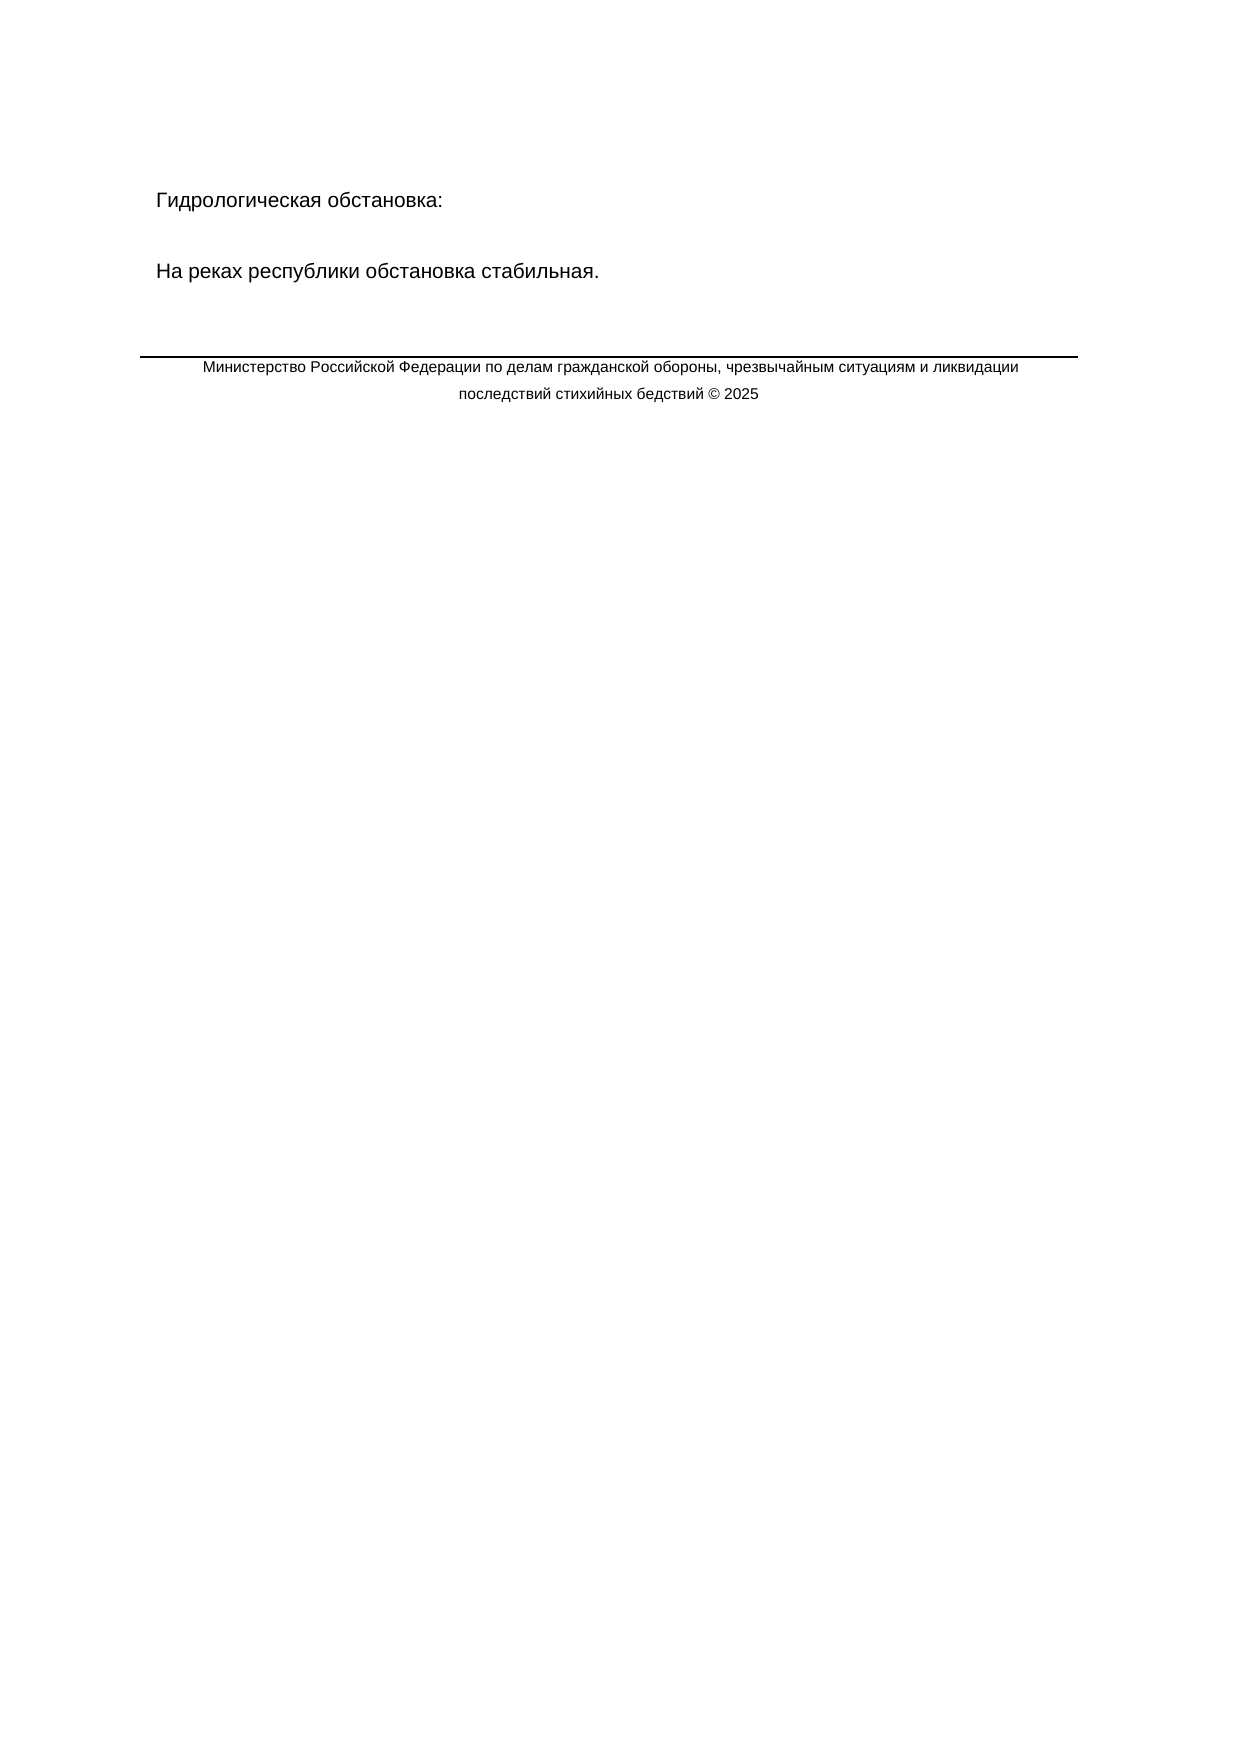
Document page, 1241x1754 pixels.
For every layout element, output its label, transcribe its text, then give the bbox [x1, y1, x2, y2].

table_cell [140, 150, 1078, 356]
table_cell Министерство Российской Федерации по делам гражданской обороны, чрезвычайным ситуациям и ликвидации последствий стихийных бедствий © 2025 [140, 358, 1078, 440]
